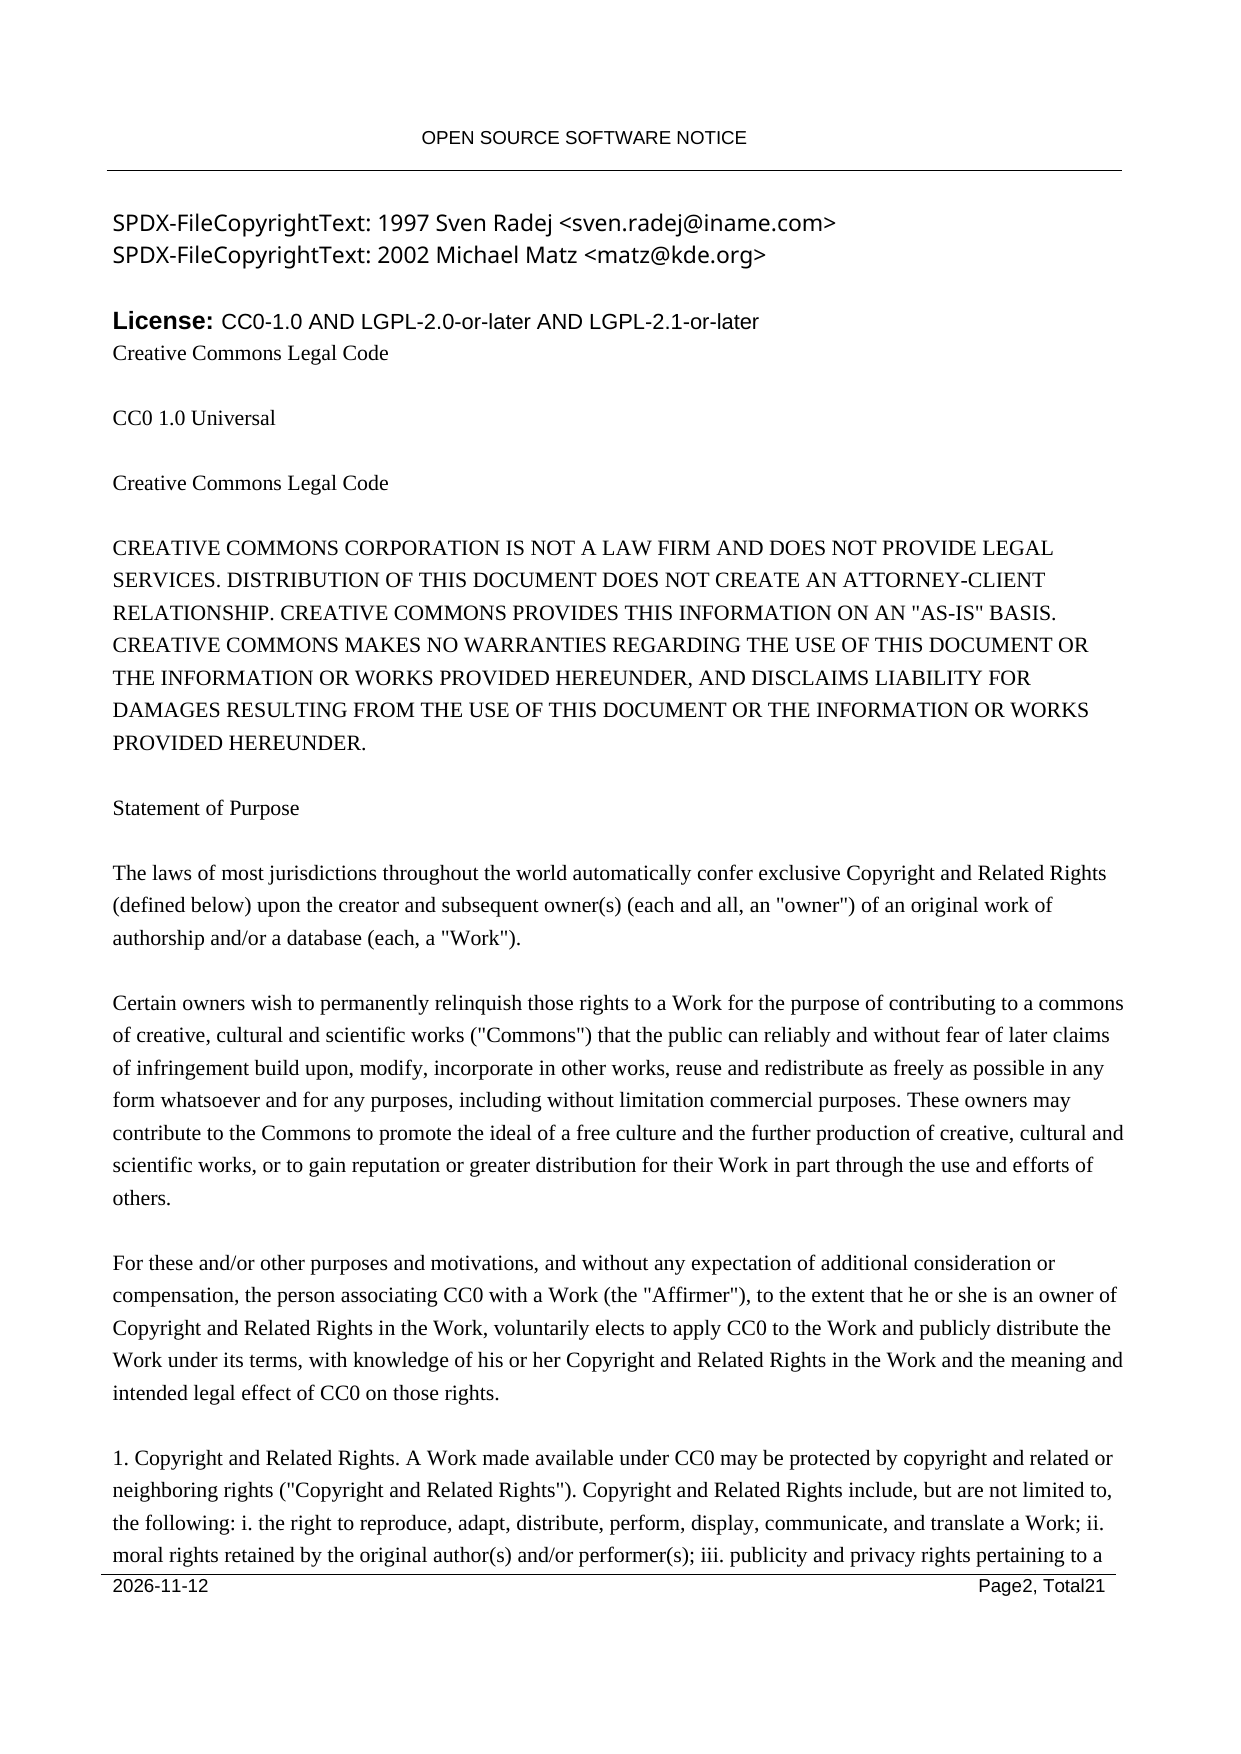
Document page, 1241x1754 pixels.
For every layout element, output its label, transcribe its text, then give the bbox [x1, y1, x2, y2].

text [112, 206, 1128, 304]
text License: CC0-1.0 AND LGPL-2.0-or-later AND LGPL-2.1-or-later [112, 304, 1128, 336]
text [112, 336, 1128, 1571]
